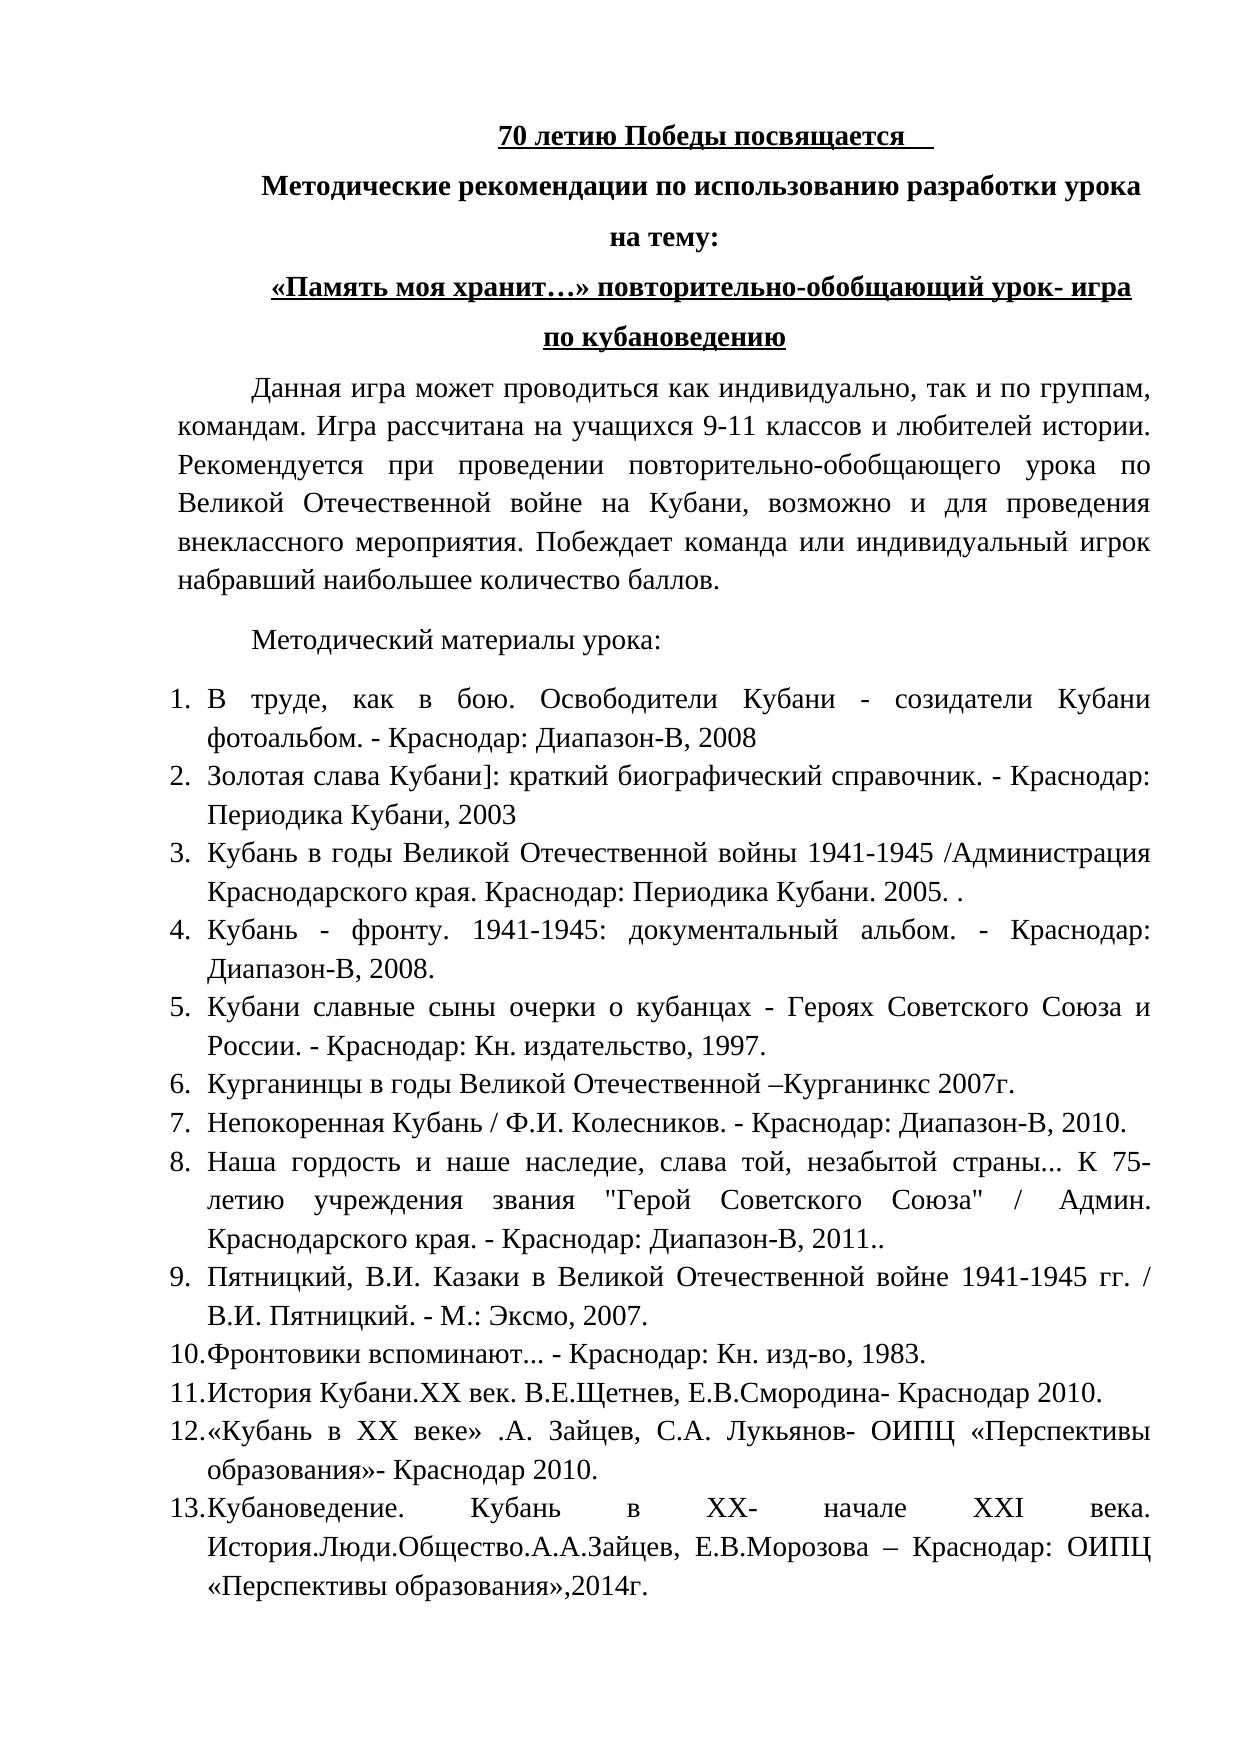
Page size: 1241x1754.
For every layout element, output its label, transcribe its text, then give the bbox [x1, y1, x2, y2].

list «Кубань в XX веке» .А. Зайцев, С.А. Лукьянов- ОИПЦ «Перспективы образования»- Краснодар 2010. [169, 1413, 1152, 1486]
list Наша гордость и наше наследие, слава той, незабытой страны... К 75-летию учреждения звания "Герой Советского Союза" / Админ. Краснодарского края. - Краснодар: Диапазон-В, 2011.. [169, 1144, 1152, 1254]
list Фронтовики вспоминают... - Краснодар: Кн. изд-во, 1983. [169, 1336, 1152, 1370]
text Методический материалы урока: [177, 622, 1152, 655]
list Непокоренная Кубань / Ф.И. Колесников. - Краснодар: Диапазон-В, 2010. [169, 1105, 1152, 1139]
list Кубань - фронту. 1941-1945: документальный альбом. - Краснодар: Диапазон-В, 2008. [169, 912, 1152, 984]
list В труде, как в бою. Освободители Кубани - созидатели Кубани фотоальбом. - Краснодар: Диапазон-В, 2008 [169, 681, 1152, 753]
list Золотая слава Кубани]: краткий биографический справочник. - Краснодар: Периодика Кубани, 2003 [169, 758, 1152, 830]
list Кубановедение. Кубань в XX- начале XXI века. История.Люди.Общество.А.А.Зайцев, Е.В.Морозова – Краснодар: ОИПЦ «Перспективы образования»,2014г. [169, 1491, 1152, 1601]
text 70 летию Победы посвящается [177, 118, 1152, 152]
text «Память моя хранит…» повторительно-обобщающий урок- игра по кубановедению [177, 269, 1152, 353]
list Пятницкий, В.И. Казаки в Великой Отечественной войне 1941-1945 гг. / В.И. Пятницкий. - М.: Эксмо, 2007. [169, 1259, 1152, 1331]
text Методические рекомендации по использованию разработки урока на тему: [177, 168, 1152, 252]
list Кубани славные сыны очерки о кубанцах - Героях Советского Союза и России. - Краснодар: Кн. издательство, 1997. [169, 989, 1152, 1062]
list Курганинцы в годы Великой Отечественной –Курганинкс 2007г. [169, 1067, 1152, 1100]
list История Кубани.ХХ век. В.Е.Щетнев, Е.В.Смородина- Краснодар 2010. [169, 1375, 1152, 1408]
text Данная игра может проводиться как индивидуально, так и по группам, командам. Игра рассчитана на учащихся 9-11 классов и любителей истории. Рекомендуется при проведении повторительно-обобщающего урока по Великой Отечественной войне на Кубани, возможно и для проведения внеклассного мероприятия. Побеждает команда или индивидуальный игрок набравший наибольшее количество баллов. [177, 370, 1152, 596]
list Кубань в годы Великой Отечественной войны 1941-1945 /Администрация Краснодарского края. Краснодар: Периодика Кубани. 2005. . [169, 835, 1152, 907]
